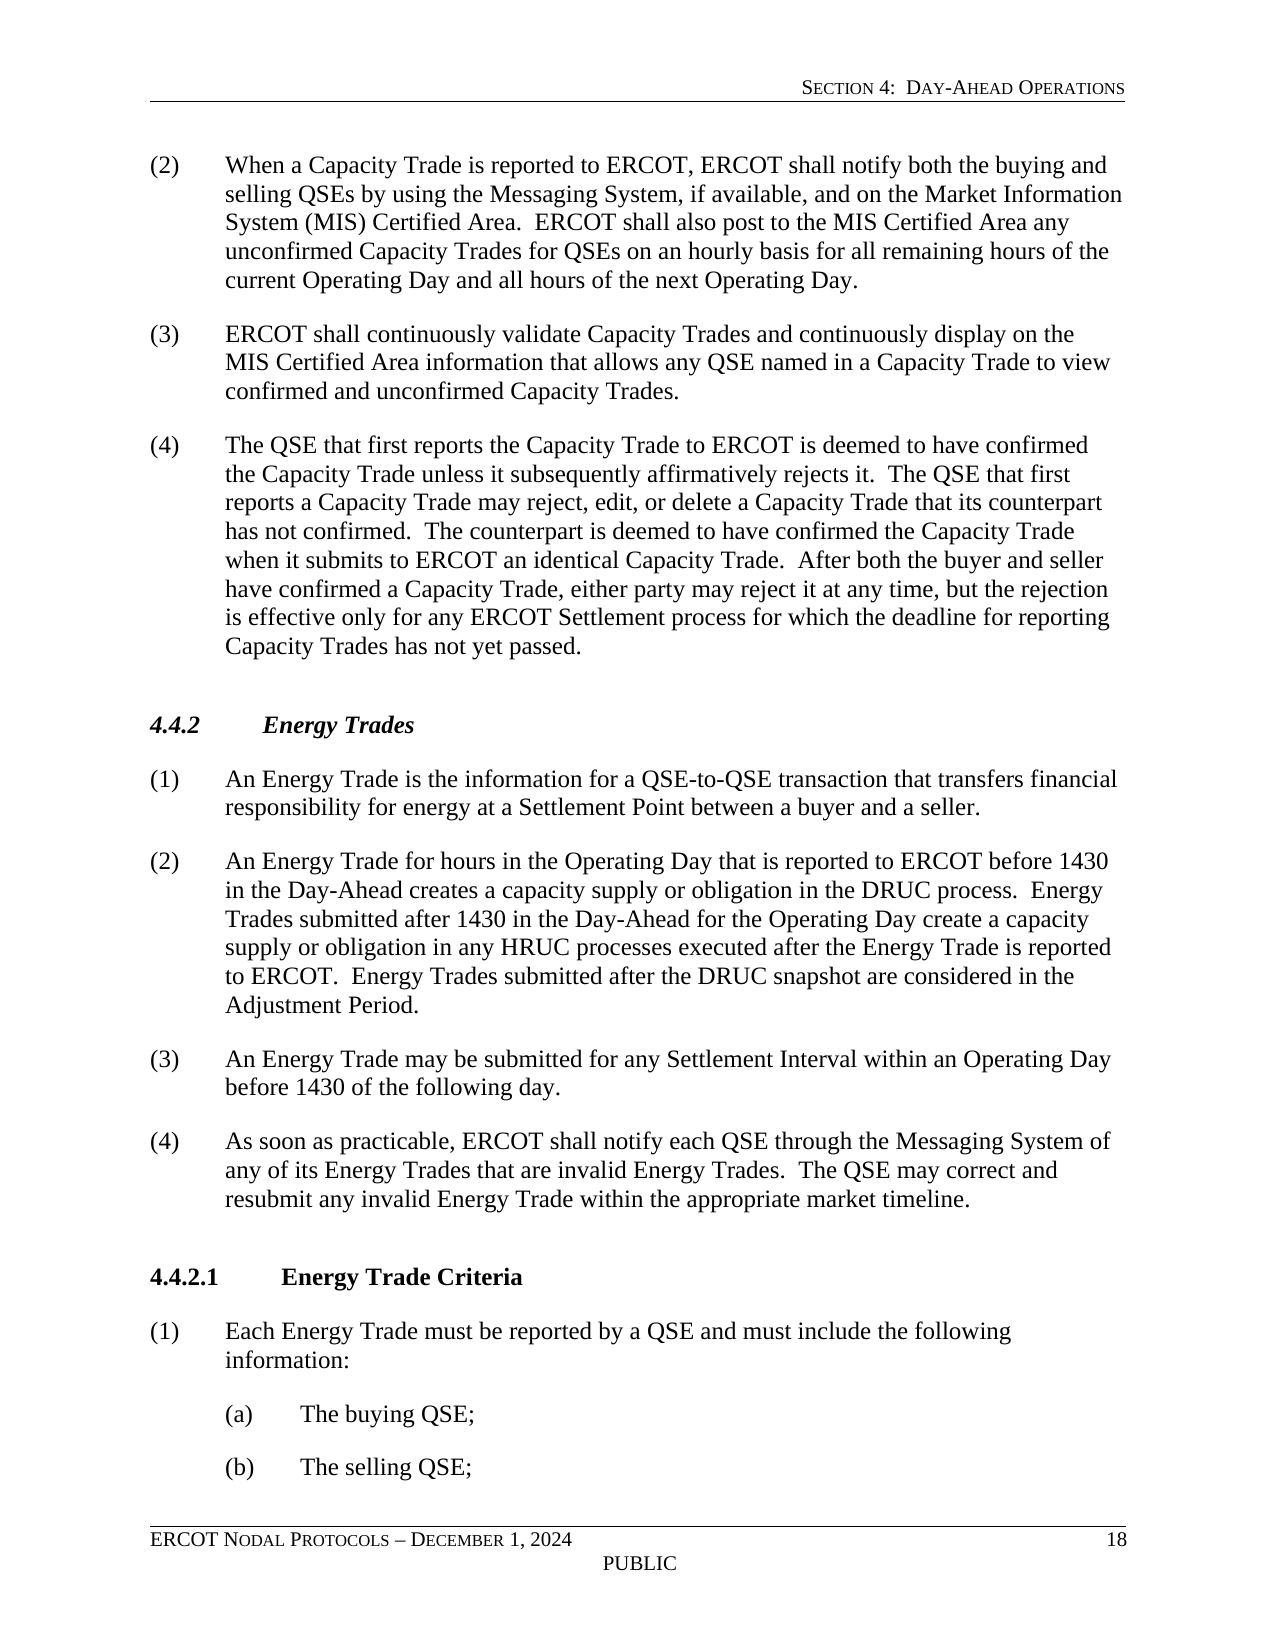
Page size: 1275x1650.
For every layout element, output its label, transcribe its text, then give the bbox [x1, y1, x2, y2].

text (2) When a Capacity Trade is reported to ERCOT, ERCOT shall notify both the buying and selling QSEs by using the Messaging System, if available, and on the Market Information System (MIS) Certified Area. ERCOT shall also post to the MIS Certified Area any unconfirmed Capacity Trades for QSEs on an hourly basis for all remaining hours of the current Operating Day and all hours of the next Operating Day. [150, 150, 1125, 294]
text 4.4.2 Energy Trades [150, 710, 1125, 739]
text (4) The QSE that first reports the Capacity Trade to ERCOT is deemed to have confirmed the Capacity Trade unless it subsequently affirmatively rejects it. The QSE that first reports a Capacity Trade may reject, edit, or delete a Capacity Trade that its counterpart has not confirmed. The counterpart is deemed to have confirmed the Capacity Trade when it submits to ERCOT an identical Capacity Trade. After both the buyer and seller have confirmed a Capacity Trade, either party may reject it at any time, but the rejection is effective only for any ERCOT Settlement process for which the deadline for reporting Capacity Trades has not yet passed. [150, 430, 1125, 660]
text (1) An Energy Trade is the information for a QSE-to-QSE transaction that transfers financial responsibility for energy at a Settlement Point between a buyer and a seller. [150, 764, 1125, 821]
text (3) An Energy Trade may be submitted for any Settlement Interval within an Operating Day before 1430 of the following day. [150, 1044, 1125, 1101]
text (1) Each Energy Trade must be reported by a QSE and must include the following information: [150, 1316, 1125, 1374]
text 4.4.2.1 Energy Trade Criteria [150, 1262, 1125, 1291]
text (4) As soon as practicable, ERCOT shall notify each QSE through the Messaging System of any of its Energy Trades that are invalid Energy Trades. The QSE may correct and resubmit any invalid Energy Trade within the appropriate market timeline. [150, 1126, 1125, 1212]
list (b) The selling QSE; [225, 1452, 1125, 1481]
list (a) The buying QSE; [225, 1399, 1125, 1427]
text (3) ERCOT shall continuously validate Capacity Trades and continuously display on the MIS Certified Area information that allows any QSE named in a Capacity Trade to view confirmed and unconfirmed Capacity Trades. [150, 319, 1125, 405]
text (2) An Energy Trade for hours in the Operating Day that is reported to ERCOT before 1430 in the Day-Ahead creates a capacity supply or obligation in the DRUC process. Energy Trades submitted after 1430 in the Day-Ahead for the Operating Day create a capacity supply or obligation in any HRUC processes executed after the Energy Trade is reported to ERCOT. Energy Trades submitted after the DRUC snapshot are considered in the Adjustment Period. [150, 846, 1125, 1019]
